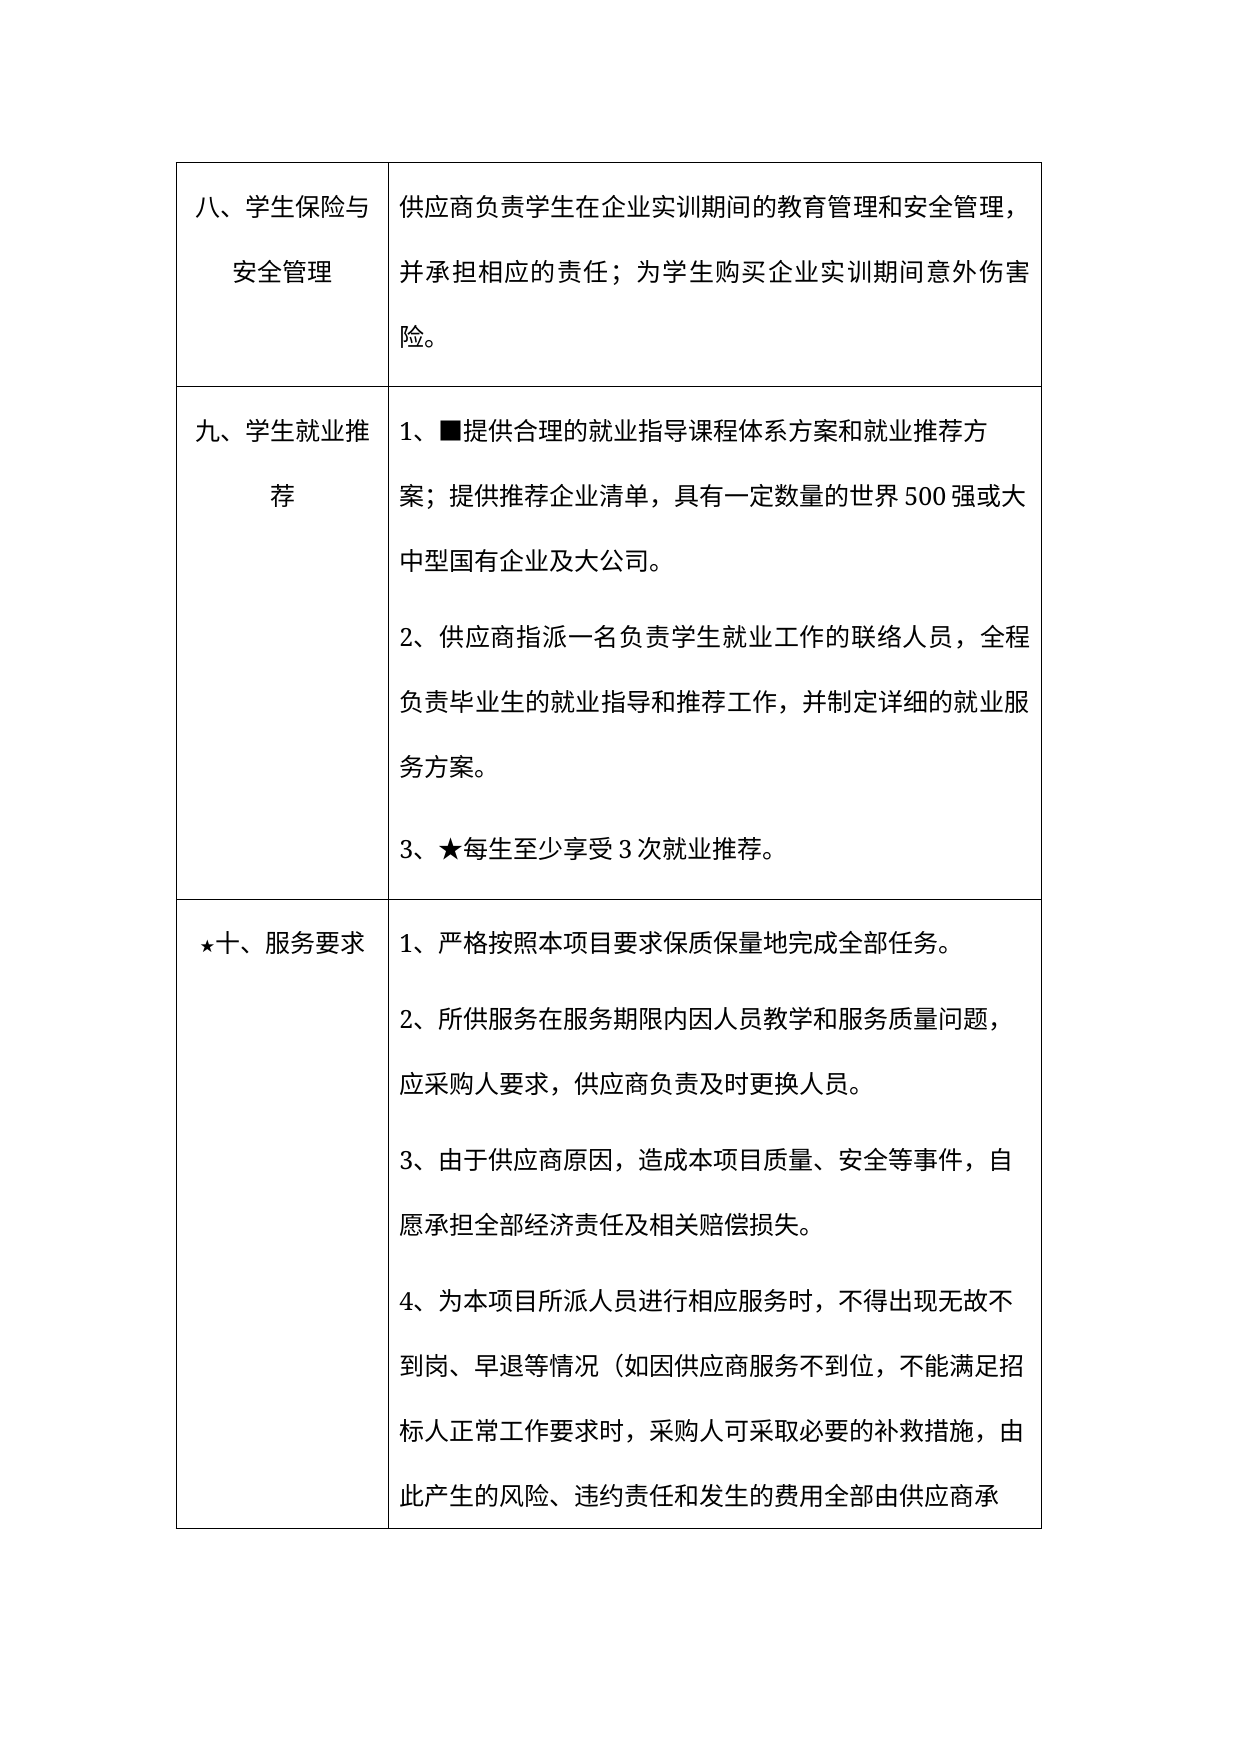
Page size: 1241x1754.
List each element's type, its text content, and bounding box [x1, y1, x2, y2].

table_cell 八、学生保险与安全管理 [177, 163, 388, 386]
table_cell 供应商负责学生在企业实训期间的教育管理和安全管理，并承担相应的责任；为学生购买企业实训期间意外伤害险。 [389, 163, 1041, 386]
table_cell ★十、服务要求 [177, 900, 388, 1528]
table_cell 九、学生就业推荐 [177, 387, 388, 898]
table_cell 1、■提供合理的就业指导课程体系方案和就业推荐方案；提供推荐企业清单，具有一定数量的世界500强或大中型国有企业及大公司。 2、供应商指派一名负责学生就业工作的联络人员，全程负责毕业生的就业指导和推荐工作，并制定详细的就业服务方案。 3、★每生至少享受3次就业推荐。 [389, 387, 1041, 898]
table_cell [389, 900, 1041, 1528]
